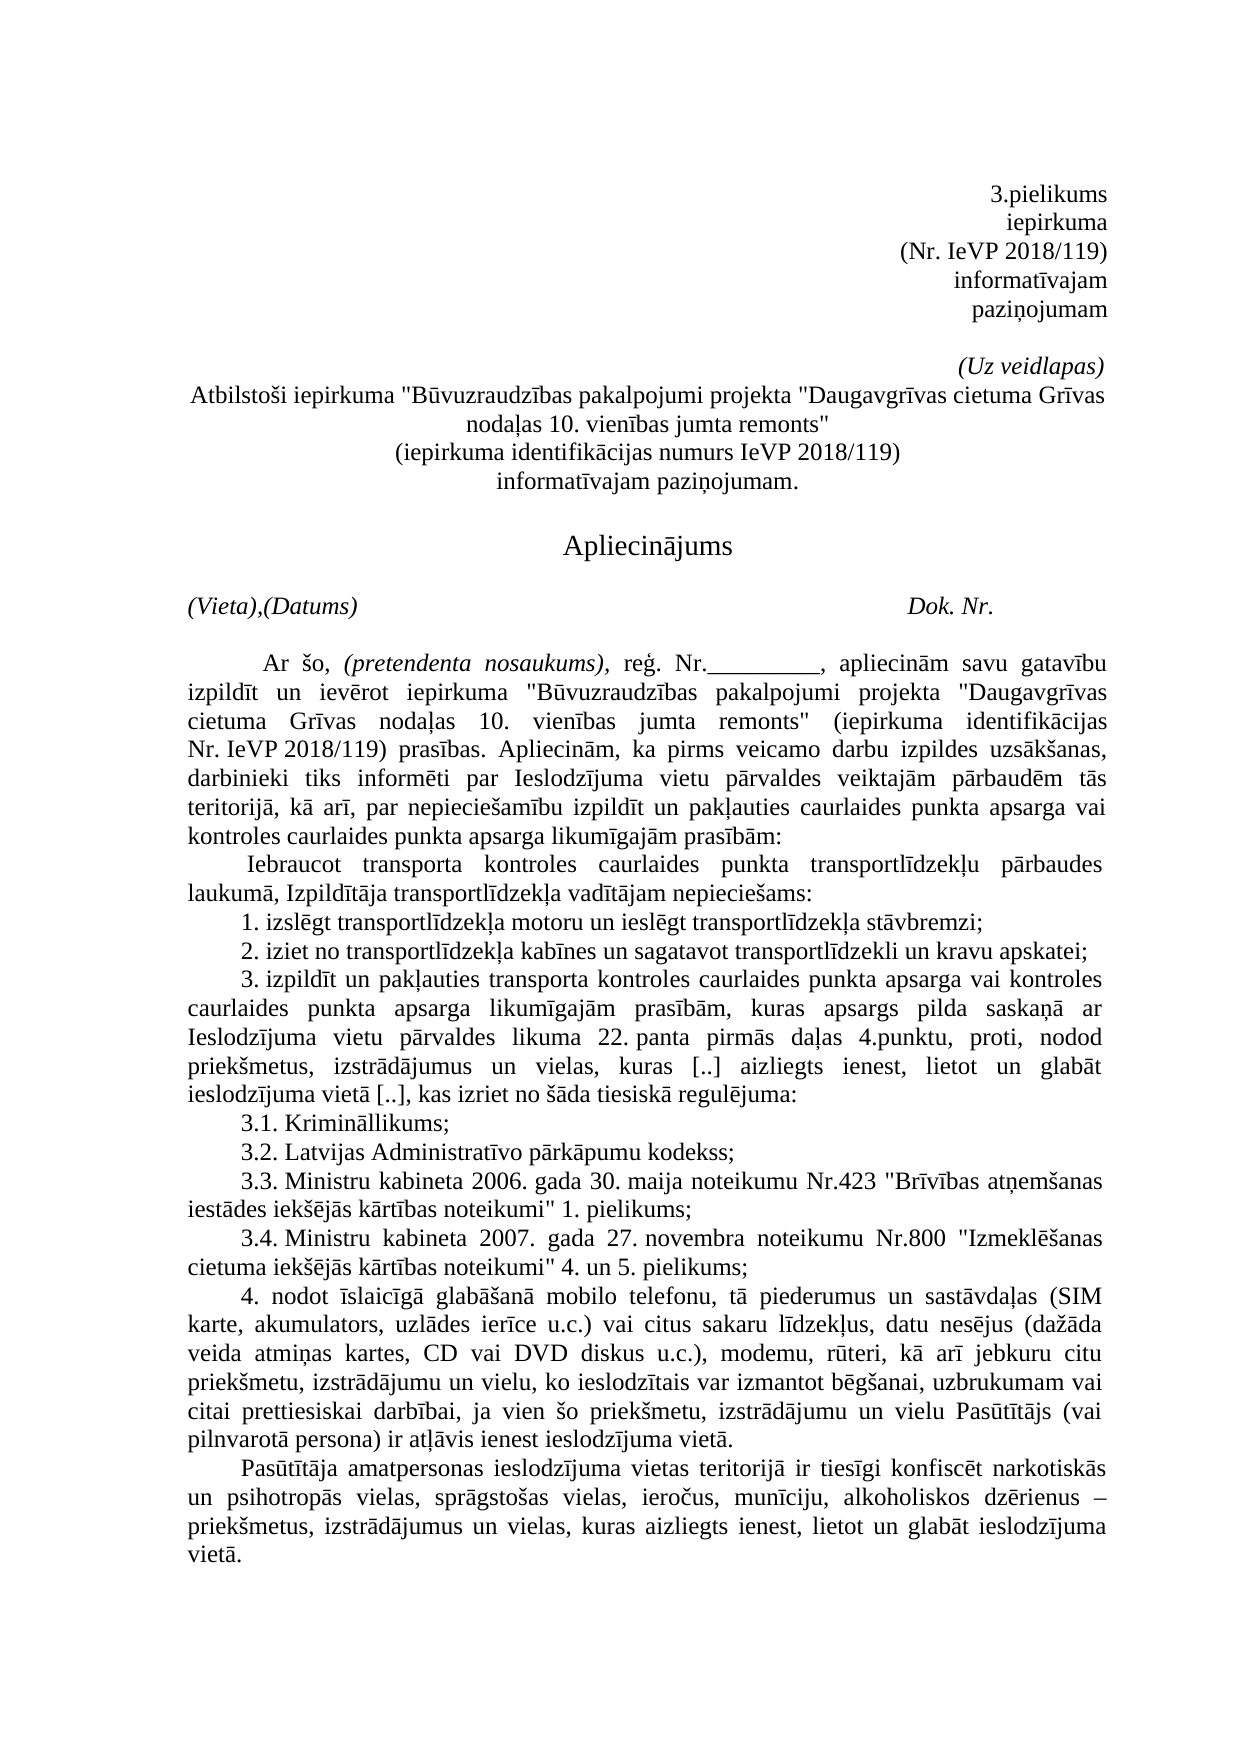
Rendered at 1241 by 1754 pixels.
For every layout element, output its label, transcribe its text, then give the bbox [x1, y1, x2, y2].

text (iepirkuma identifikācijas numurs IeVP 2018/119) [187, 437, 1108, 466]
text Iebraucot transporta kontroles caurlaides punkta transportlīdzekļu pārbaudes laukumā, Izpildītāja transportlīdzekļa vadītājam nepieciešams: [187, 849, 1103, 907]
text 3.2. Latvijas Administratīvo pārkāpumu kodekss; [187, 1137, 1103, 1166]
text 3.pielikums [187, 179, 1107, 207]
text (Uz veidlapas) [187, 351, 1108, 380]
text 1. izslēgt transportlīdzekļa motoru un ieslēgt transportlīdzekļa stāvbremzi; [187, 907, 1103, 936]
text Apliecinājums [187, 528, 1108, 562]
text informatīvajam paziņojumam [187, 265, 1107, 322]
text Pasūtītāja amatpersonas ieslodzījuma vietas teritorijā ir tiesīgi konfiscēt narkotiskās un psihotropās vielas, sprāgstošas vielas, ieročus, munīciju, alkoholiskos dzērienus – priekšmetus, izstrādājumus un vielas, kuras aizliegts ienest, lietot un glabāt ieslodzījuma vietā. [187, 1453, 1107, 1568]
text (Vieta),(Datums) Dok. Nr. [187, 591, 1108, 619]
text (Nr. IeVP 2018/119) [187, 236, 1107, 265]
text 4. nodot īslaicīgā glabāšanā mobilo telefonu, tā piederumus un sastāvdaļas (SIM karte, akumulators, uzlādes ierīce u.c.) vai citus sakaru līdzekļus, datu nesējus (dažāda veida atmiņas kartes, CD vai DVD diskus u.c.), modemu, rūteri, kā arī jebkuru citu priekšmetu, izstrādājumu un vielu, ko ieslodzītais var izmantot bēgšanai, uzbrukumam vai citai prettiesiskai darbībai, ja vien šo priekšmetu, izstrādājumu un vielu Pasūtītājs (vai pilnvarotā persona) ir atļāvis ienest ieslodzījuma vietā. [187, 1281, 1103, 1453]
text 3.3. Ministru kabineta 2006. gada 30. maija noteikumu Nr.423 "Brīvības atņemšanas iestādes iekšējās kārtības noteikumi" 1. pielikums; [187, 1166, 1103, 1223]
text Ar šo, (pretendenta nosaukums), reģ. Nr._________, apliecinām savu gatavību izpildīt un ievērot iepirkuma "Būvuzraudzības pakalpojumi projekta "Daugavgrīvas cietuma Grīvas nodaļas 10. vienības jumta remonts" (iepirkuma identifikācijas Nr. IeVP 2018/119) prasības. Apliecinām, ka pirms veicamo darbu izpildes uzsākšanas, darbinieki tiks informēti par Ieslodzījuma vietu pārvaldes veiktajām pārbaudēm tās teritorijā, kā arī, par nepieciešamību izpildīt un pakļauties caurlaides punkta apsarga vai kontroles caurlaides punkta apsarga likumīgajām prasībām: [187, 648, 1107, 849]
text iepirkuma [187, 207, 1107, 236]
text 3.1. Krimināllikums; [187, 1108, 1103, 1137]
text 3. izpildīt un pakļauties transporta kontroles caurlaides punkta apsarga vai kontroles caurlaides punkta apsarga likumīgajām prasībām, kuras apsargs pilda saskaņā ar Ieslodzījuma vietu pārvaldes likuma 22. panta pirmās daļas 4.punktu, proti, nodod priekšmetus, izstrādājumus un vielas, kuras [..] aizliegts ienest, lietot un glabāt ieslodzījuma vietā [..], kas izriet no šāda tiesiskā regulējuma: [187, 964, 1103, 1108]
text Atbilstoši iepirkuma "Būvuzraudzības pakalpojumi projekta "Daugavgrīvas cietuma Grīvas nodaļas 10. vienības jumta remonts" [187, 380, 1108, 437]
text 3.4. Ministru kabineta 2007. gada 27. novembra noteikumu Nr.800 "Izmeklēšanas cietuma iekšējās kārtības noteikumi" 4. un 5. pielikums; [187, 1223, 1103, 1281]
text 2. iziet no transportlīdzekļa kabīnes un sagatavot transportlīdzekli un kravu apskatei; [187, 936, 1103, 964]
text informatīvajam paziņojumam. [187, 466, 1108, 495]
